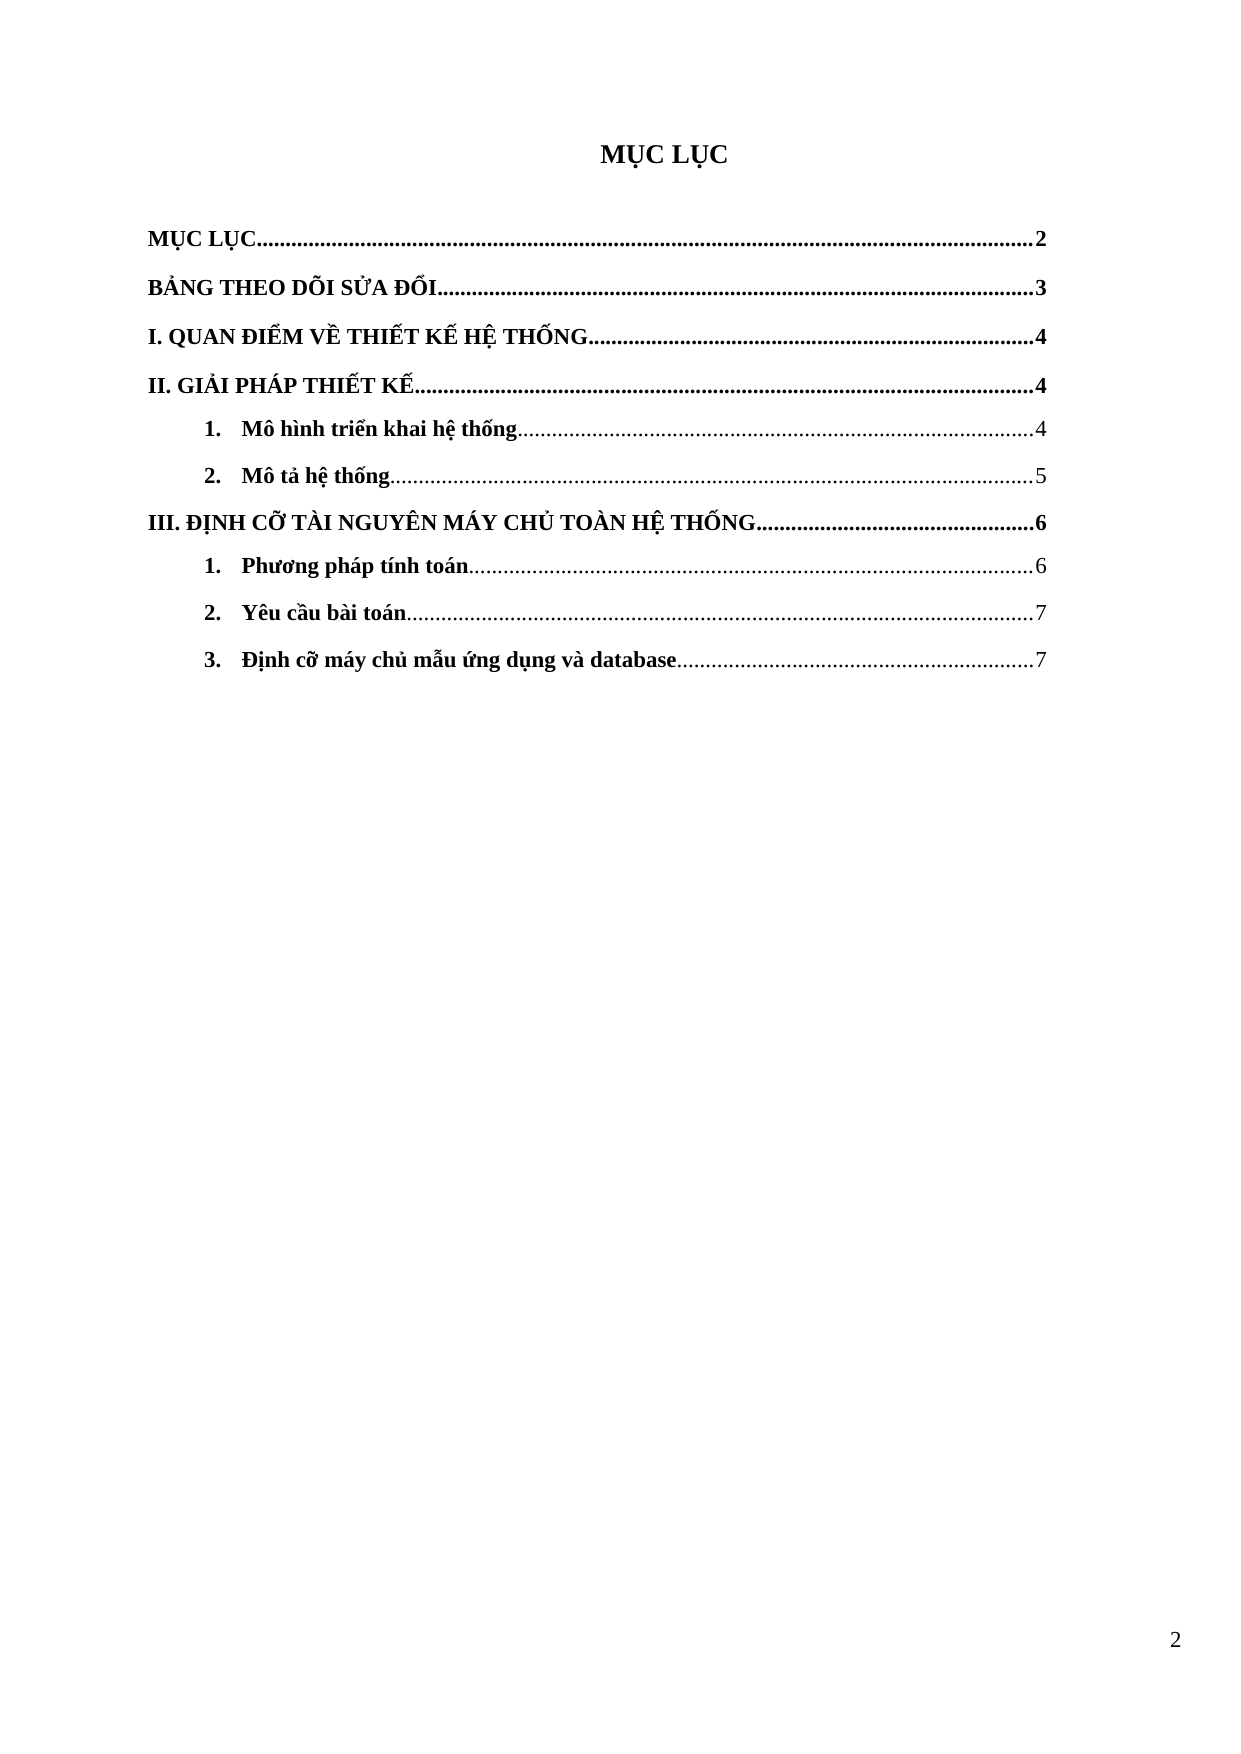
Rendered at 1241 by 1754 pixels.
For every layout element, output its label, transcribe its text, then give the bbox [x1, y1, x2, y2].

text 3. Định cỡ máy chủ mẫu ứng dụng và database 7 [204, 646, 1181, 673]
text MỤC LỤC 2 [148, 225, 1181, 252]
text III. ĐỊNH CỠ TÀI NGUYÊN MÁY CHỦ TOÀN HỆ THỐNG 6 [148, 509, 1181, 536]
text 2. Yêu cầu bài toán 7 [204, 599, 1181, 626]
text 1. Phương pháp tính toán 6 [204, 552, 1181, 578]
subtitle MỤC LỤC [148, 139, 1181, 170]
text BẢNG THEO DÕI SỬA ĐỔI 3 [148, 274, 1181, 301]
text I. QUAN ĐIỂM VỀ THIẾT KẾ HỆ THỐNG 4 [148, 323, 1181, 350]
text 1. Mô hình triển khai hệ thống 4 [204, 415, 1181, 441]
text 2. Mô tả hệ thống 5 [204, 462, 1181, 488]
text II. GIẢI PHÁP THIẾT KẾ 4 [148, 372, 1181, 399]
